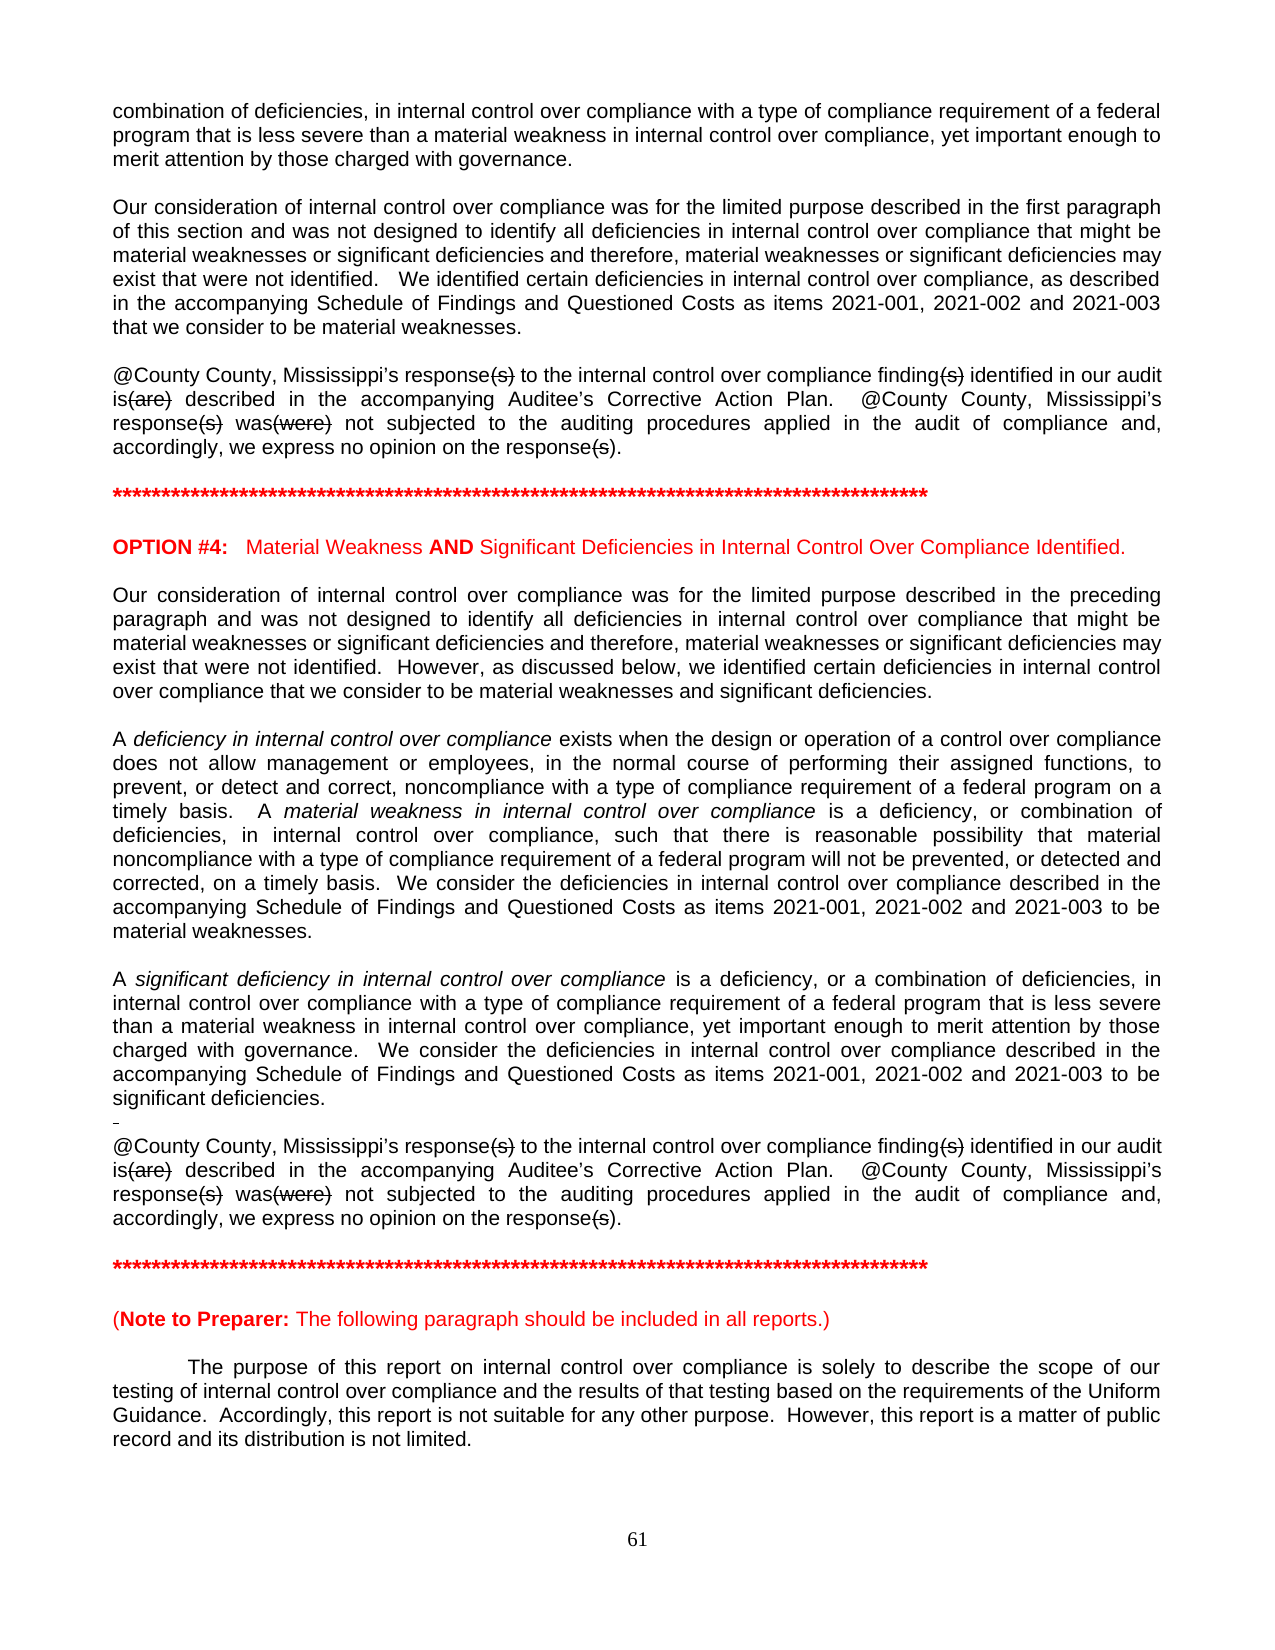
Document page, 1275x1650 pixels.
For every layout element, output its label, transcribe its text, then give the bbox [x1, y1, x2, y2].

text ************************************************************************************ [112, 482, 1162, 511]
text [112, 99, 1162, 171]
text ************************************************************************************ [112, 1254, 1162, 1283]
text OPTION #4: Material Weakness AND Significant Deficiencies in Internal Control Over Compliance Identified. [112, 535, 1162, 559]
text A significant deficiency in internal control over compliance is a deficiency, or a combination of deficiencies, in internal control over compliance with a type of compliance requirement of a federal program that is less severe than a material weakness in internal control over compliance, yet important enough to merit attention by those charged with governance. We consider the deficiencies in internal control over compliance described in the accompanying Schedule of Findings and Questioned Costs as items 2021-001, 2021-002 and 2021-003 to be significant deficiencies. [112, 966, 1162, 1110]
text (Note to Preparer: The following paragraph should be included in all reports.) [112, 1307, 1162, 1331]
text A deficiency in internal control over compliance exists when the design or operation of a control over compliance does not allow management or employees, in the normal course of performing their assigned functions, to prevent, or detect and correct, noncompliance with a type of compliance requirement of a federal program on a timely basis. A material weakness in internal control over compliance is a deficiency, or combination of deficiencies, in internal control over compliance, such that there is reasonable possibility that material noncompliance with a type of compliance requirement of a federal program will not be prevented, or detected and corrected, on a timely basis. We consider the deficiencies in internal control over compliance described in the accompanying Schedule of Findings and Questioned Costs as items 2021-001, 2021-002 and 2021-003 to be material weaknesses. [112, 727, 1162, 942]
text The purpose of this report on internal control over compliance is solely to describe the scope of our testing of internal control over compliance and the results of that testing based on the requirements of the Uniform Guidance. Accordingly, this report is not suitable for any other purpose. However, this report is a matter of public record and its distribution is not limited. [112, 1354, 1162, 1450]
text Our consideration of internal control over compliance was for the limited purpose described in the preceding paragraph and was not designed to identify all deficiencies in internal control over compliance that might be material weaknesses or significant deficiencies and therefore, material weaknesses or significant deficiencies may exist that were not identified. However, as discussed below, we identified certain deficiencies in internal control over compliance that we consider to be material weaknesses and significant deficiencies. [112, 583, 1162, 703]
text Our consideration of internal control over compliance was for the limited purpose described in the first paragraph of this section and was not designed to identify all deficiencies in internal control over compliance that might be material weaknesses or significant deficiencies and therefore, material weaknesses or significant deficiencies may exist that were not identified. We identified certain deficiencies in internal control over compliance, as described in the accompanying Schedule of Findings and Questioned Costs as items 2021-001, 2021-002 and 2021-003 that we consider to be material weaknesses. [112, 195, 1162, 339]
